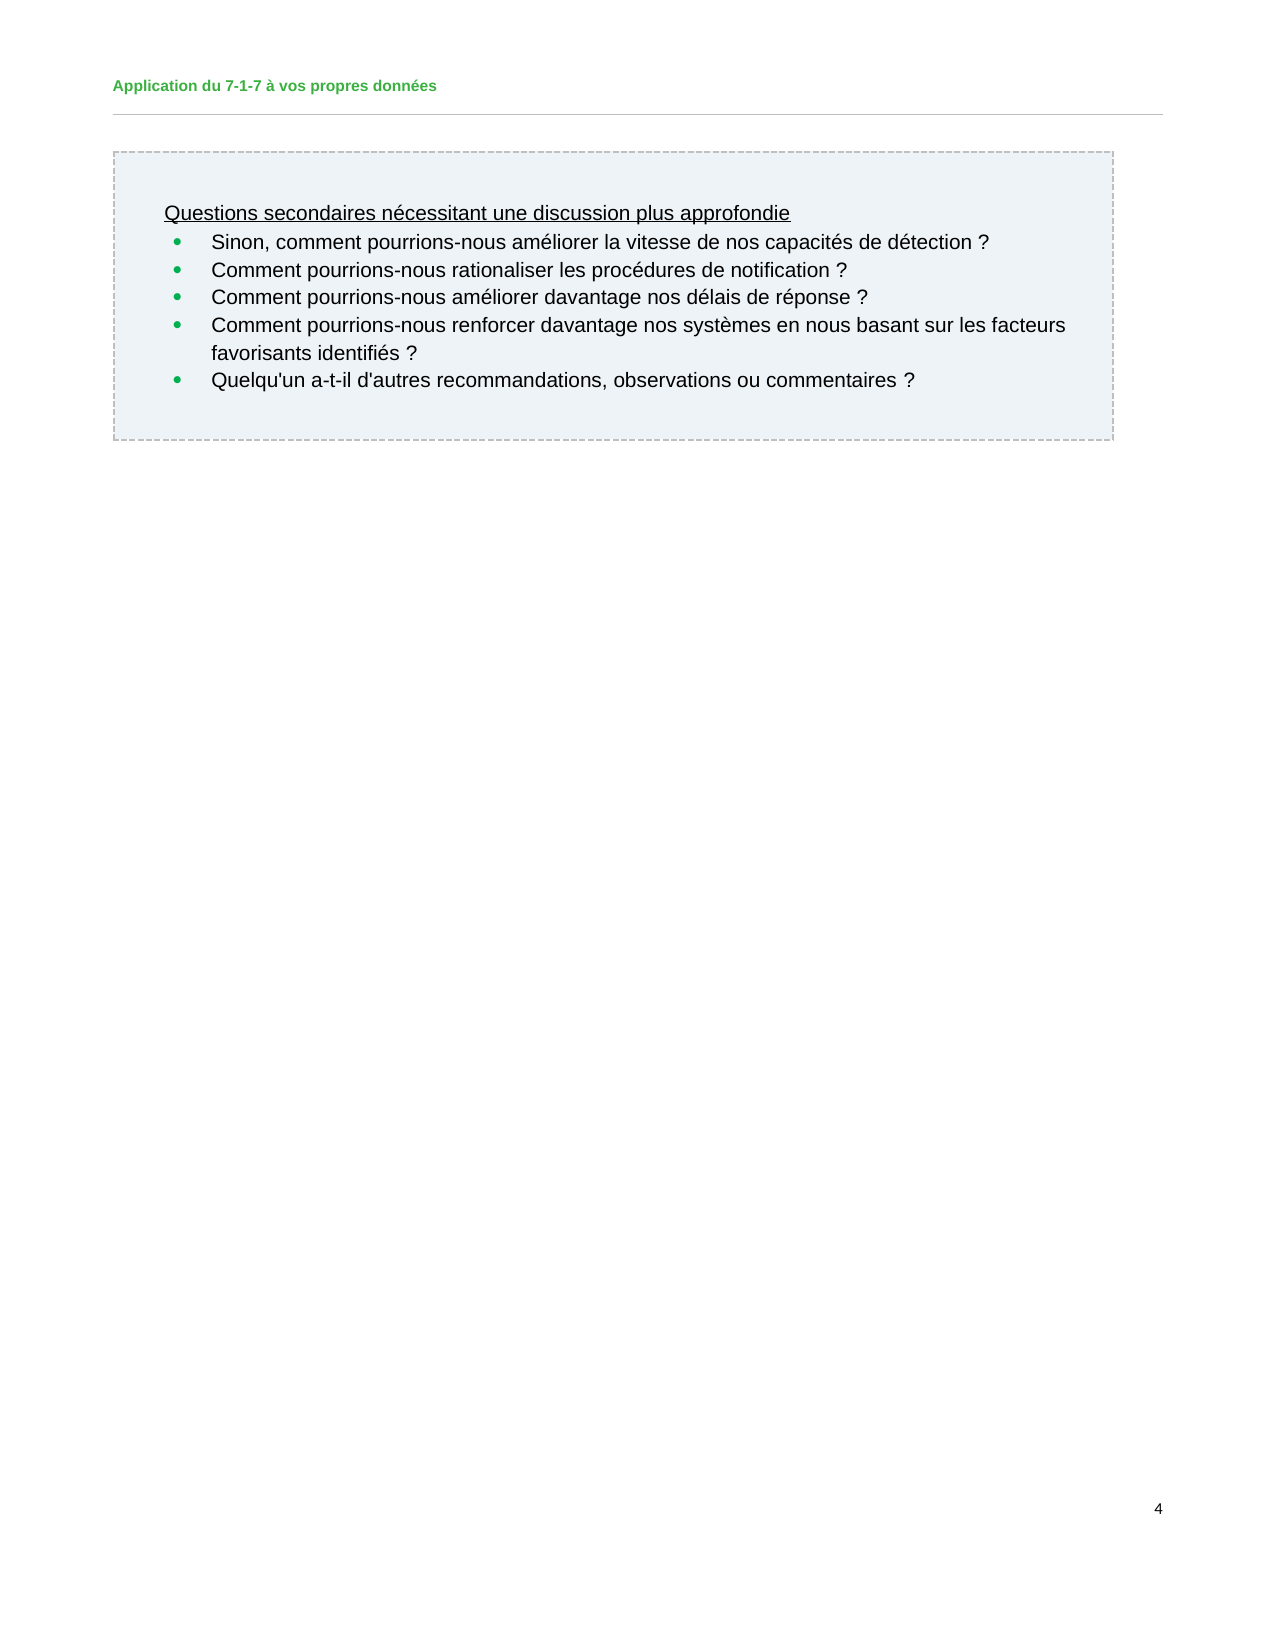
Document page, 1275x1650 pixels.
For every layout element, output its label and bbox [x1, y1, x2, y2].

table_header [114, 151, 1113, 439]
